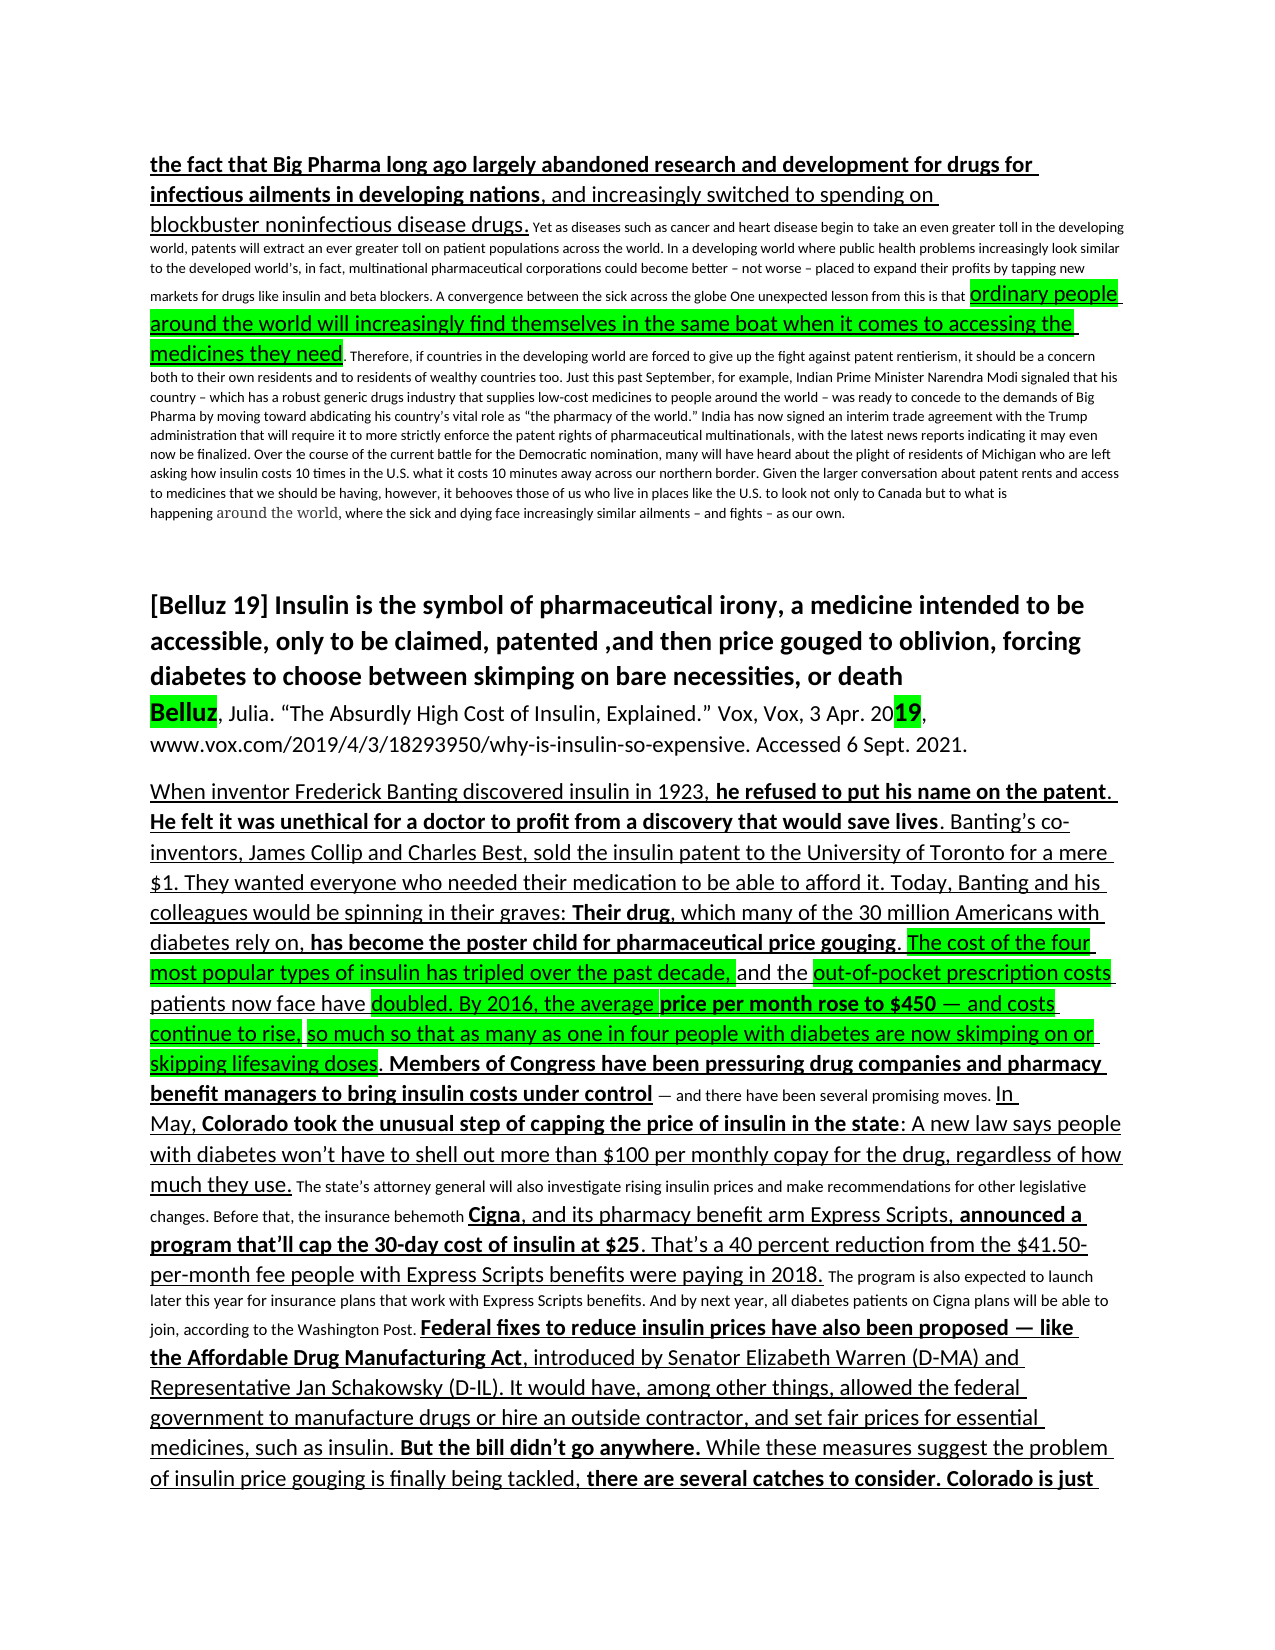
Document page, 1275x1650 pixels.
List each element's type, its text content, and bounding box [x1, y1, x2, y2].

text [150, 150, 1125, 523]
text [150, 777, 1125, 1492]
subtitle [Belluz 19] Insulin is the symbol of pharmaceutical irony, a medicine intended to be accessible, only to be claimed, patented ,and then price gouged to oblivion, forcing diabetes to choose between skimping on bare necessities, or death [150, 588, 1125, 693]
text Belluz, Julia. “The Absurdly High Cost of Insulin, Explained.” Vox, Vox, 3 Apr. 2019, www.vox.com/2019/4/3/18293950/why-is-insulin-so-expensive. Accessed 6 Sept. 2021. [150, 695, 1125, 758]
